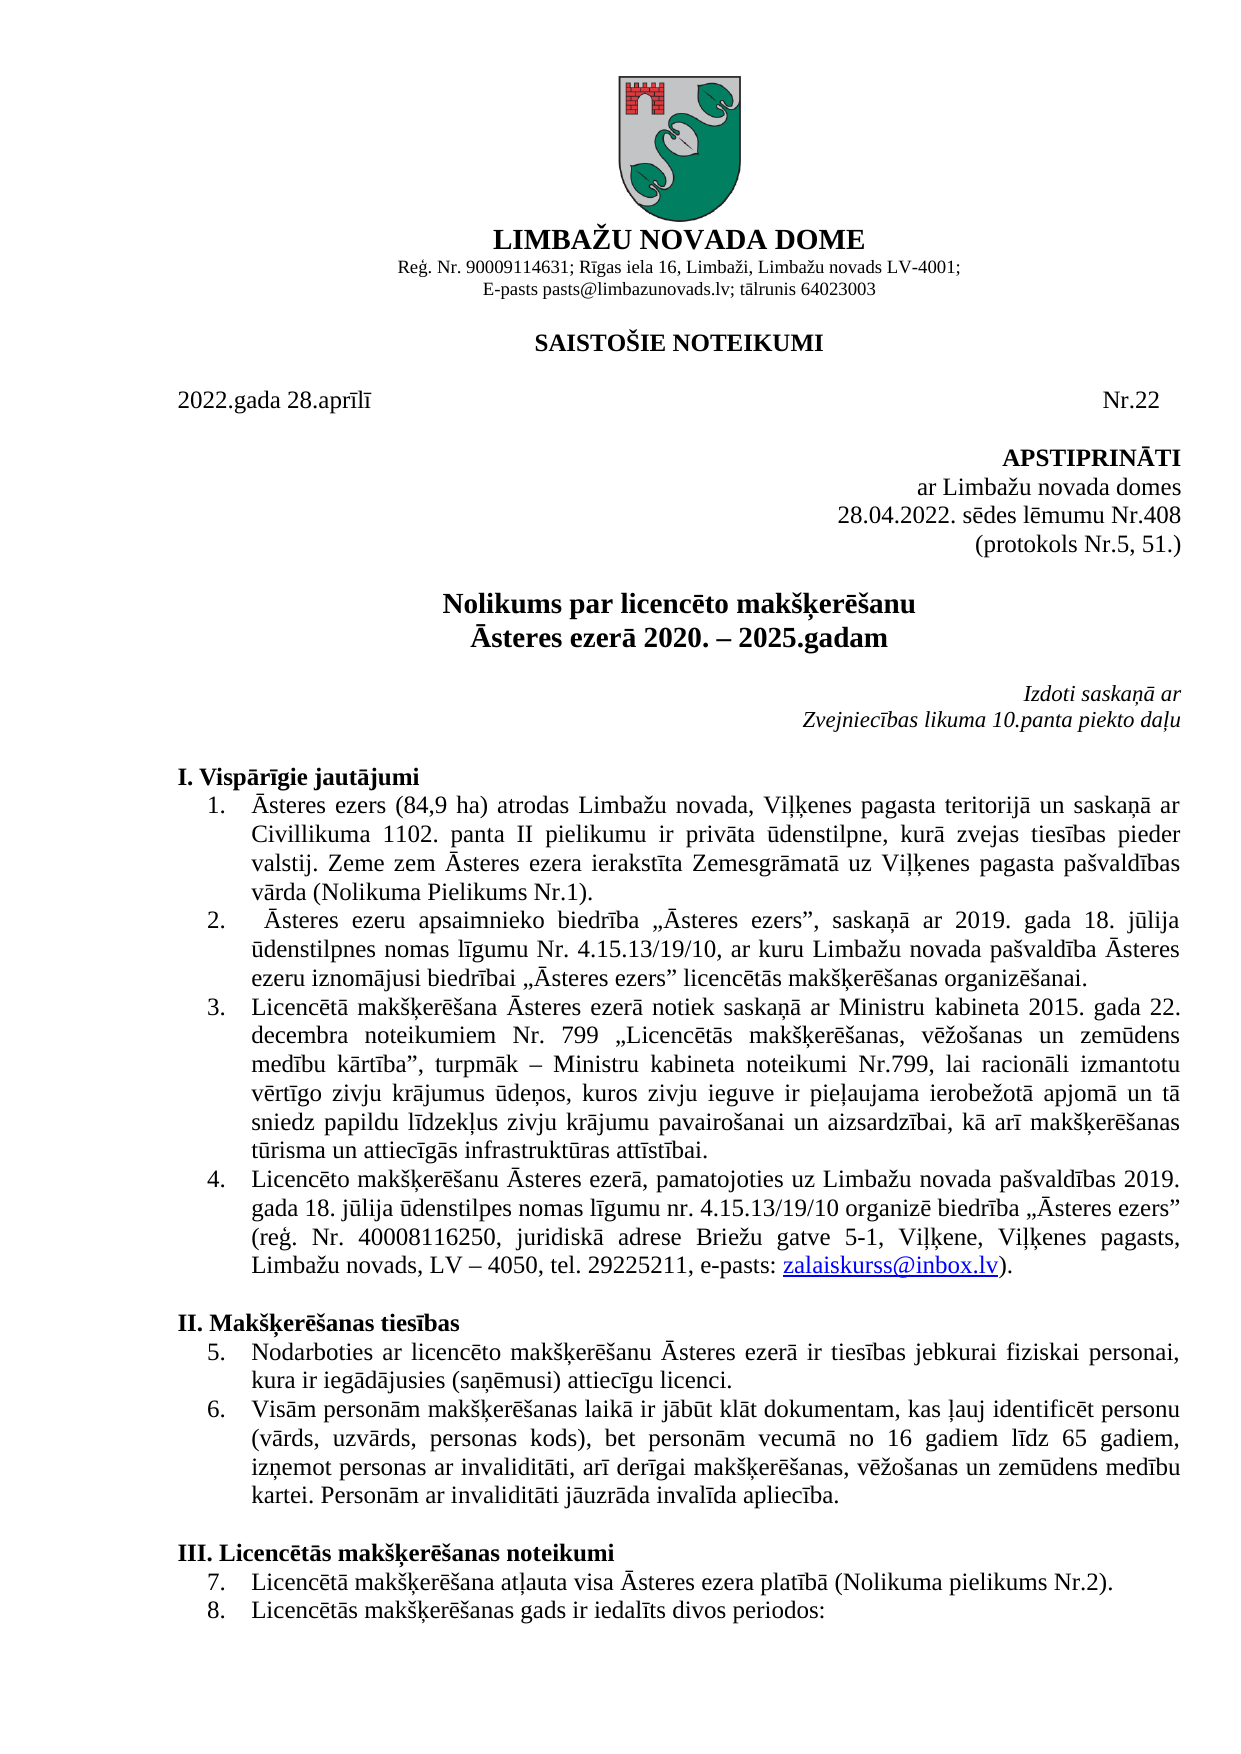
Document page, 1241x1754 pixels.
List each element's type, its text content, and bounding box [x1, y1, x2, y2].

list Visām personām makšķerēšanas laikā ir jābūt klāt dokumentam, kas ļauj identificēt personu (vārds, uzvārds, personas kods), bet personām vecumā no 16 gadiem līdz 65 gadiem, izņemot personas ar invaliditāti, arī derīgai makšķerēšanas, vēžošanas un zemūdens medību kartei. Personām ar invaliditāti jāuzrāda invalīda apliecība. [207, 1394, 1181, 1509]
list Āsteres ezers (84,9 ha) atrodas Limbažu novada, Viļķenes pagasta teritorijā un saskaņā ar Civillikuma 1102. panta II pielikumu ir privāta ūdenstilpne, kurā zvejas tiesības pieder valstij. Zeme zem Āsteres ezera ierakstīta Zemesgrāmatā uz Viļķenes pagasta pašvaldības vārda (Nolikuma Pielikums Nr.1). [207, 790, 1181, 905]
subtitle II. Makšķerēšanas tiesības [177, 1308, 1181, 1337]
text APSTIPRINĀTI [252, 443, 1181, 472]
text III. Licencētās makšķerēšanas noteikumi [177, 1538, 1181, 1567]
text 2022.gada 28.aprīlī Nr.22 [177, 385, 1181, 414]
text SAISTOŠIE NOTEIKUMI [177, 328, 1181, 357]
text 28.04.2022. sēdes lēmumu Nr.408 [252, 500, 1181, 529]
list Āsteres ezeru apsaimnieko biedrība „Āsteres ezers”, saskaņā ar 2019. gada 18. jūlija ūdenstilpnes nomas līgumu Nr. 4.15.13/19/10, ar kuru Limbažu novada pašvaldība Āsteres ezeru iznomājusi biedrībai „Āsteres ezers” licencētās makšķerēšanas organizēšanai. [207, 905, 1181, 992]
list Nodarboties ar licencēto makšķerēšanu Āsteres ezerā ir tiesības jebkurai fiziskai personai, kura ir iegādājusies (saņēmusi) attiecīgu licenci. [207, 1337, 1181, 1394]
text Āsteres ezerā 2020. – 2025.gadam [177, 620, 1181, 654]
list Licencētā makšķerēšana Āsteres ezerā notiek saskaņā ar Ministru kabineta 2015. gada 22. decembra noteikumiem Nr. 799 „Licencētās makšķerēšanas, vēžošanas un zemūdens medību kārtība”, turpmāk – Ministru kabineta noteikumi Nr.799, lai racionāli izmantotu vērtīgo zivju krājumus ūdeņos, kuros zivju ieguve ir pieļaujama ierobežotā apjomā un tā sniedz papildu līdzekļus zivju krājumu pavairošanai un aizsardzībai, kā arī makšķerēšanas tūrisma un attiecīgās infrastruktūras attīstībai. [207, 992, 1181, 1164]
text ar Limbažu novada domes [252, 472, 1181, 500]
list Licencēto makšķerēšanu Āsteres ezerā, pamatojoties uz Limbažu novada pašvaldības 2019. gada 18. jūlija ūdenstilpes nomas līgumu nr. 4.15.13/19/10 organizē biedrība „Āsteres ezers” (reģ. Nr. 40008116250, juridiskā adrese Briežu gatve 5-1, Viļķene, Viļķenes pagasts, Limbažu novads, LV – 4050, tel. 29225211, e-pasts: zalaiskurss@inbox.lv). [207, 1164, 1181, 1279]
subtitle I. Vispārīgie jautājumi [177, 762, 1240, 790]
list Licencētās makšķerēšanas gads ir iedalīts divos periodos: [207, 1595, 1181, 1624]
picture [616, 75, 743, 223]
text (protokols Nr.5, 51.) [252, 529, 1181, 558]
text Izdoti saskaņā ar [177, 680, 1181, 706]
list Licencētā makšķerēšana atļauta visa Āsteres ezera platībā (Nolikuma pielikums Nr.2). [207, 1567, 1181, 1595]
text Zvejniecības likuma 10.panta piekto daļu [177, 706, 1181, 733]
text Nolikums par licencēto makšķerēšanu [177, 587, 1181, 620]
